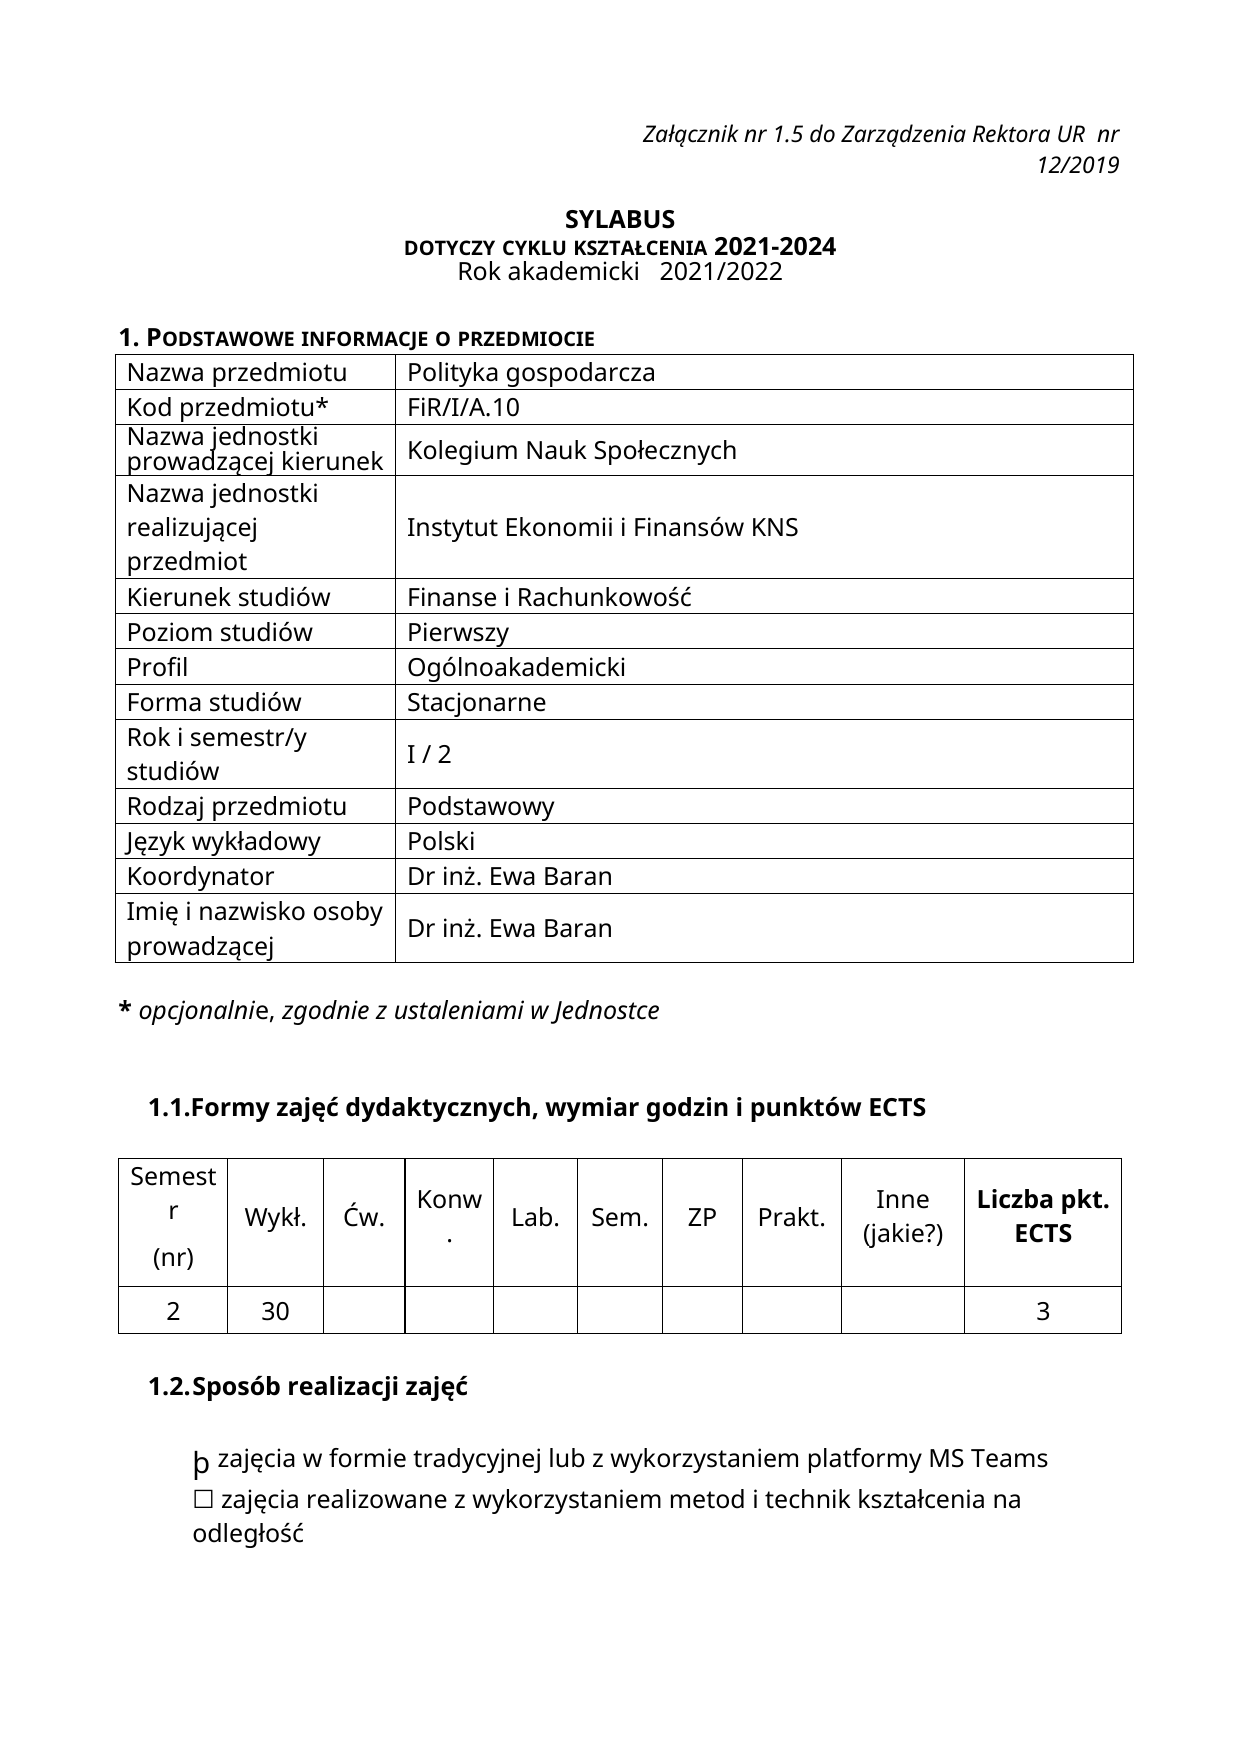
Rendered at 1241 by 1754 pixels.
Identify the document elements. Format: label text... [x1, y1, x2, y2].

table_cell Profil [116, 649, 395, 683]
table_header Semestr (nr) [119, 1159, 227, 1286]
text Rok akademicki 2021/2022 [118, 261, 1122, 286]
table_header Nazwa przedmiotu [116, 355, 395, 389]
text ☐ zajęcia realizowane z wykorzystaniem metod i technik kształcenia na odległość [192, 1482, 1122, 1550]
table_cell [743, 1287, 841, 1333]
text 1.2. Sposób realizacji zajęć [148, 1368, 1122, 1402]
table_header Liczba pkt. ECTS [965, 1159, 1121, 1286]
table_cell Kierunek studiów [116, 579, 395, 613]
table_cell 2 [119, 1287, 227, 1333]
table_header Sem. [578, 1159, 662, 1286]
text 1.1.Formy zajęć dydaktycznych, wymiar godzin i punktów ECTS [148, 1090, 1122, 1124]
table_cell 3 [965, 1287, 1121, 1333]
table_cell [842, 1287, 964, 1333]
table_cell Nazwa jednostki realizującej przedmiot [116, 476, 395, 578]
table_cell Polski [396, 824, 1133, 858]
table_cell Ogólnoakademicki [396, 649, 1133, 683]
table_cell Stacjonarne [396, 685, 1133, 718]
table_cell Pierwszy [396, 614, 1133, 648]
text 1. Podstawowe informacje o przedmiocie [118, 319, 1122, 354]
table_cell 30 [228, 1287, 323, 1333]
table_header Polityka gospodarcza [396, 355, 1133, 389]
table_cell Kolegium Nauk Społecznych [396, 425, 1133, 475]
table_cell Dr inż. Ewa Baran [396, 894, 1133, 962]
table_cell [406, 1287, 493, 1333]
table_cell Rok i semestr/y studiów [116, 720, 395, 788]
table_cell Imię i nazwisko osoby prowadzącej [116, 894, 395, 962]
table_cell Rodzaj przedmiotu [116, 789, 395, 823]
text * opcjonalnie, zgodnie z ustaleniami w Jednostce [118, 992, 1122, 1026]
table_header ZP [663, 1159, 742, 1286]
table_cell [578, 1287, 662, 1333]
table_cell Język wykładowy [116, 824, 395, 858]
table_cell [494, 1287, 577, 1333]
table_header Lab. [494, 1159, 577, 1286]
table_cell Finanse i Rachunkowość [396, 579, 1133, 613]
table_cell Nazwa jednostki prowadzącej kierunek [116, 425, 395, 475]
table_cell Dr inż. Ewa Baran [396, 859, 1133, 893]
table_cell Forma studiów [116, 685, 395, 718]
table_header Wykł. [228, 1159, 323, 1286]
table_cell I / 2 [396, 720, 1133, 788]
table_cell Koordynator [116, 859, 395, 893]
table_header Ćw. [324, 1159, 404, 1286]
table_cell [324, 1287, 404, 1333]
table_cell Instytut Ekonomii i Finansów KNS [396, 476, 1133, 578]
table_header Konw. [406, 1159, 493, 1286]
table_header Prakt. [743, 1159, 841, 1286]
text Załącznik nr 1.5 do Zarządzenia Rektora UR nr 12/2019 [118, 118, 1122, 181]
table_cell FiR/I/A.10 [396, 390, 1133, 424]
text dotyczy cyklu kształcenia 2021-2024 [118, 236, 1122, 261]
text þ zajęcia w formie tradycyjnej lub z wykorzystaniem platformy MS Teams [192, 1436, 1122, 1482]
text SYLABUS [118, 201, 1122, 236]
table_cell Podstawowy [396, 789, 1133, 823]
table_header Inne (jakie?) [842, 1159, 964, 1286]
table_cell [663, 1287, 742, 1333]
table_cell Kod przedmiotu* [116, 390, 395, 424]
table_cell Poziom studiów [116, 614, 395, 648]
